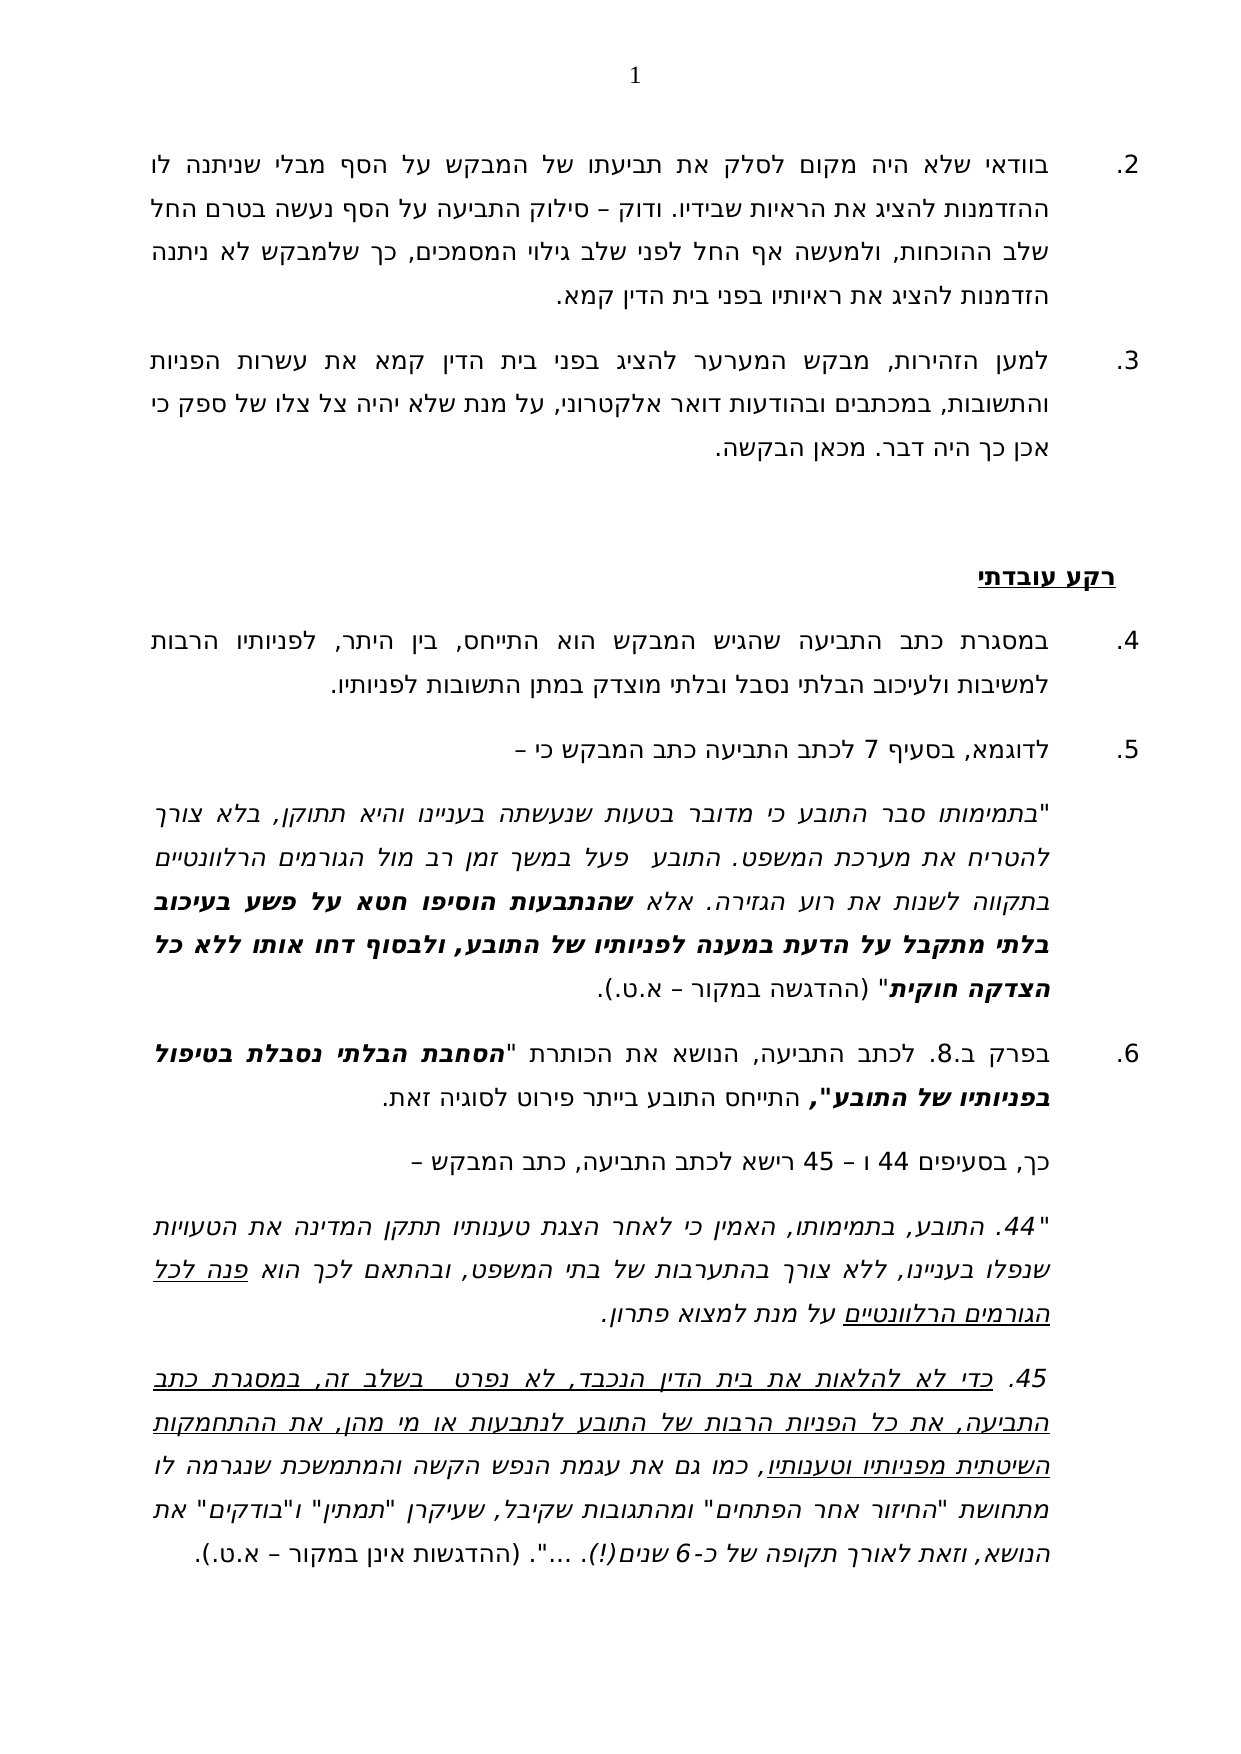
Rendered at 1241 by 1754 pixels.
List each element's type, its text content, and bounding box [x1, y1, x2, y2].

list למען הזהירות, מבקש המערער להציג בפני בית הדין קמא את עשרות הפניות והתשובות, במכתבים ובהודעות דואר אלקטרוני, על מנת שלא יהיה צל צלו של ספק כי אכן כך היה דבר. מכאן הבקשה. [150, 346, 1116, 462]
list בוודאי שלא היה מקום לסלק את תביעתו של המבקש על הסף מבלי שניתנה לו ההזדמנות להציג את הראיות שבידיו. ודוק – סילוק התביעה על הסף נעשה בטרם החל שלב ההוכחות, ולמעשה אף החל לפני שלב גילוי המסמכים, כך שלמבקש לא ניתנה הזדמנות להציג את ראיותיו בפני בית הדין קמא. [150, 150, 1116, 310]
text "44. התובע, בתמימותו, האמין כי לאחר הצגת טענותיו תתקן המדינה את הטעויות שנפלו בעניינו, ללא צורך בהתערבות של בתי המשפט, ובהתאם לכך הוא פנה לכל הגורמים הרלוונטיים על מנת למצוא פתרון. [150, 1212, 1050, 1328]
list במסגרת כתב התביעה שהגיש המבקש הוא התייחס, בין היתר, לפניותיו הרבות למשיבות ולעיכוב הבלתי נסבל ובלתי מוצדק במתן התשובות לפניותיו. [150, 626, 1116, 699]
text "בתמימותו סבר התובע כי מדובר בטעות שנעשתה בעניינו והיא תתוקן, בלא צורך להטריח את מערכת המשפט. התובע פעל במשך זמן רב מול הגורמים הרלוונטיים בתקווה לשנות את רוע הגזירה. אלא שהנתבעות הוסיפו חטא על פשע בעיכוב בלתי מתקבל על הדעת במענה לפניותיו של התובע, ולבסוף דחו אותו ללא כל הצדקה חוקית" (ההדגשה במקור – א.ט.). [150, 799, 1050, 1003]
text כך, בסעיפים 44 ו – 45 רישא לכתב התביעה, כתב המבקש – [150, 1147, 1050, 1176]
list לדוגמא, בסעיף 7 לכתב התביעה כתב המבקש כי – [150, 735, 1116, 764]
text 45. כדי לא להלאות את בית הדין הנכבד, לא נפרט בשלב זה, במסגרת כתב התביעה, את כל הפניות הרבות של התובע לנתבעות או מי מהן, את ההתחמקות השיטתית מפניותיו וטענותיו, כמו גם את עגמת הנפש הקשה והמתמשכת שנגרמה לו מתחושת "החיזור אחר הפתחים" ומהתגובות שקיבל, שעיקרן "תמתין" ו"בודקים" את הנושא, וזאת לאורך תקופה של כ-6 שנים(!). ...". (ההדגשות אינן במקור – א.ט.). [150, 1364, 1050, 1568]
list בפרק ב.8. לכתב התביעה, הנושא את הכותרת "הסחבת הבלתי נסבלת בטיפול בפניותיו של התובע", התייחס התובע בייתר פירוט לסוגיה זאת. [150, 1039, 1116, 1112]
text רקע עובדתי [150, 562, 1116, 591]
